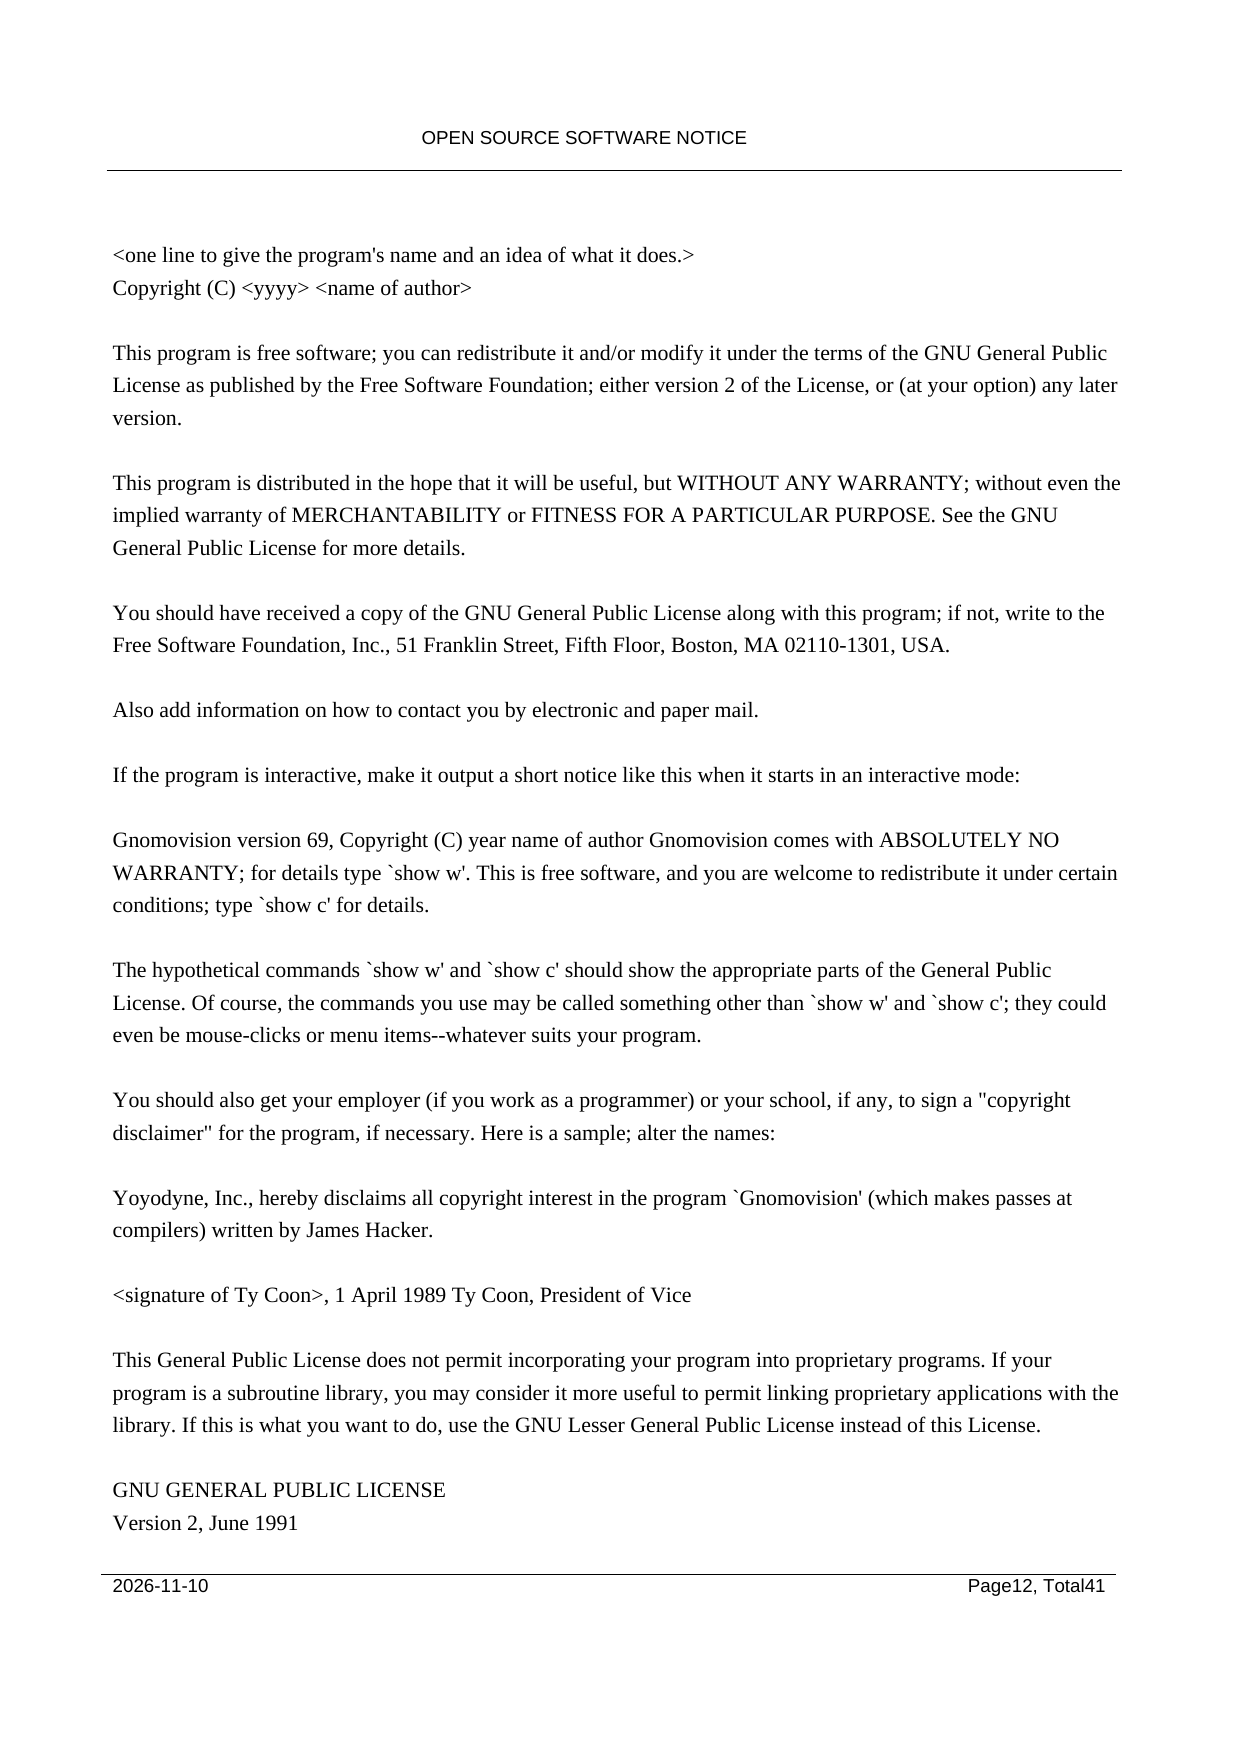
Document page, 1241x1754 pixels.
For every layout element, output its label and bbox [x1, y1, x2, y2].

text [112, 206, 1128, 1539]
